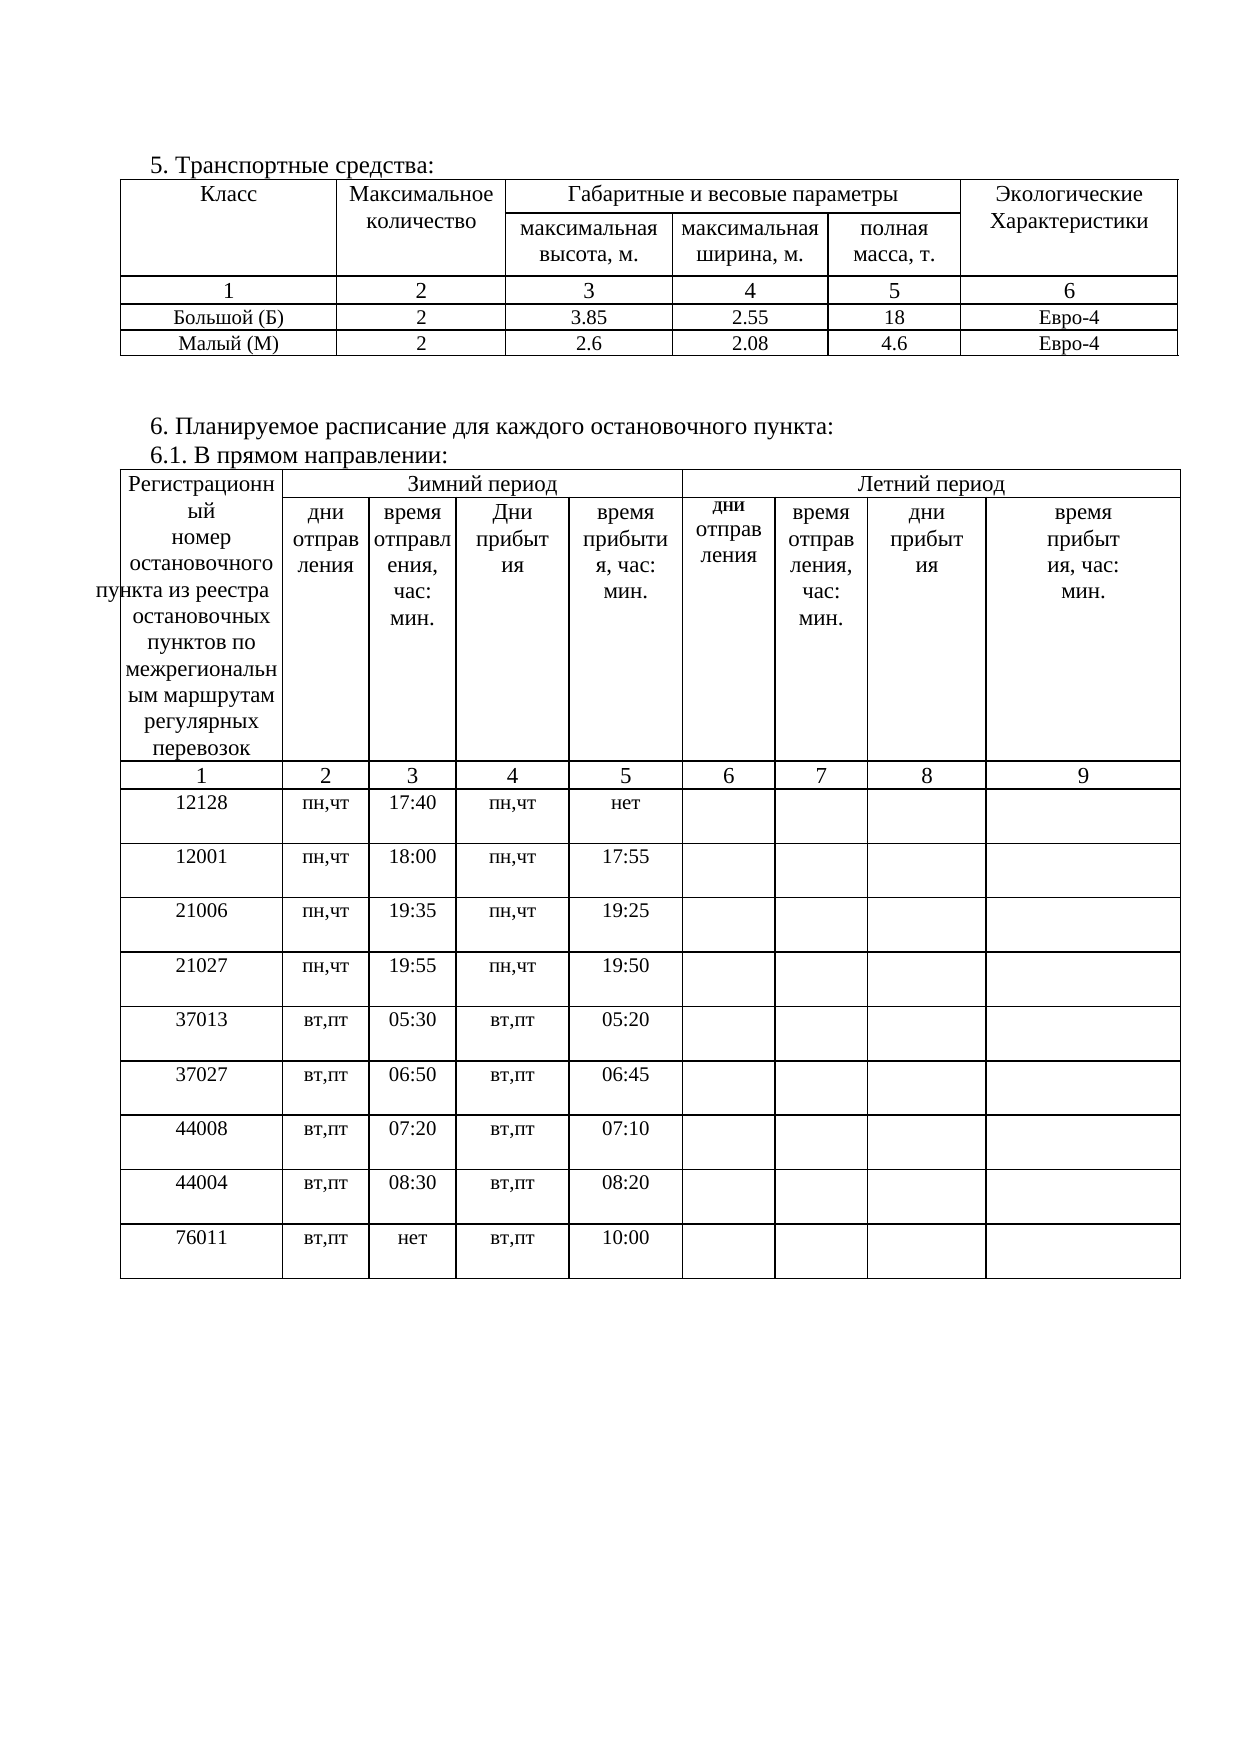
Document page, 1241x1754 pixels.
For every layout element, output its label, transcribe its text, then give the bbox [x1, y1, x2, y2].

table_cell 6 [961, 277, 1177, 303]
table_header Экологические Характеристики [961, 180, 1177, 275]
table_cell пн,чт [283, 953, 368, 1006]
table_cell 9 [987, 762, 1180, 788]
table_cell [683, 1170, 774, 1223]
table_cell вт,пт [283, 1116, 368, 1169]
table_cell пн,чт [457, 953, 568, 1006]
table_cell 08:20 [570, 1170, 682, 1223]
table_cell пн,чт [283, 844, 368, 897]
table_cell 18:00 [370, 844, 455, 897]
table_cell 07:20 [370, 1116, 455, 1169]
table_cell пн,чт [283, 790, 368, 842]
table_cell 18 [829, 305, 960, 329]
table_cell [987, 898, 1180, 951]
table_cell 2 [283, 762, 368, 788]
table_cell 1 [121, 277, 336, 303]
table_cell вт,пт [283, 1007, 368, 1060]
table_cell 44004 [121, 1170, 282, 1223]
table_cell 2.08 [673, 331, 827, 354]
table_cell [987, 1062, 1180, 1114]
table_cell [776, 953, 867, 1006]
table_cell [683, 844, 774, 897]
table_cell 4 [673, 277, 827, 303]
table_cell 76011 [121, 1225, 282, 1277]
table_cell 19:25 [570, 898, 682, 951]
table_cell 4.6 [829, 331, 960, 354]
table_cell вт,пт [283, 1170, 368, 1223]
table_cell [776, 1225, 867, 1277]
table_cell 21006 [121, 898, 282, 951]
table_cell [868, 898, 985, 951]
table_cell 06:50 [370, 1062, 455, 1114]
table_cell 44008 [121, 1116, 282, 1169]
table_cell 17:40 [370, 790, 455, 842]
table_cell [683, 790, 774, 842]
table_cell 08:30 [370, 1170, 455, 1223]
table_cell дни отправ ления [283, 498, 368, 760]
table_cell вт,пт [283, 1062, 368, 1114]
table_cell 4 [457, 762, 568, 788]
table_cell [683, 1225, 774, 1277]
table_cell [683, 1116, 774, 1169]
table_cell 19:55 [370, 953, 455, 1006]
table_cell время прибыт ия, час: мин. [987, 498, 1180, 760]
table_header Габаритные и весовые параметры [506, 180, 960, 212]
table_cell 8 [868, 762, 985, 788]
table_cell [868, 1116, 985, 1169]
table_cell пн,чт [457, 898, 568, 951]
table_cell [868, 953, 985, 1006]
table_header Класс [121, 180, 336, 275]
table_header Максимальное количество [337, 180, 505, 275]
table_cell 06:45 [570, 1062, 682, 1114]
table_cell Евро-4 [961, 305, 1177, 329]
table_cell [868, 1007, 985, 1060]
table_cell 21027 [121, 953, 282, 1006]
table_cell Малый (М) [121, 331, 336, 354]
table_cell [776, 790, 867, 842]
table_cell 05:20 [570, 1007, 682, 1060]
table_cell дни прибыт ия [868, 498, 985, 760]
table_cell [987, 844, 1180, 897]
table_cell 2 [337, 305, 505, 329]
table_cell [776, 1170, 867, 1223]
table_cell 05:30 [370, 1007, 455, 1060]
table_cell максимальная ширина, м. [673, 214, 827, 275]
table_cell [868, 1225, 985, 1277]
table_cell 12128 [121, 790, 282, 842]
table_cell [868, 1170, 985, 1223]
table_cell [776, 844, 867, 897]
table_cell вт,пт [457, 1062, 568, 1114]
table_cell ДНИ отправ ления [683, 498, 774, 760]
table_cell 19:50 [570, 953, 682, 1006]
table_cell 17:55 [570, 844, 682, 897]
table_cell 37027 [121, 1062, 282, 1114]
table_cell [987, 790, 1180, 842]
table_cell [868, 844, 985, 897]
table_cell Дни прибыт ия [457, 498, 568, 760]
table_cell 7 [776, 762, 867, 788]
table_cell 5 [570, 762, 682, 788]
table_cell [776, 1007, 867, 1060]
table_cell вт,пт [283, 1225, 368, 1277]
table_cell нет [570, 790, 682, 842]
table_cell [868, 790, 985, 842]
table_cell [683, 1062, 774, 1114]
table_cell вт,пт [457, 1116, 568, 1169]
table_cell полная масса, т. [829, 214, 960, 275]
table_cell 12001 [121, 844, 282, 897]
table_cell 37013 [121, 1007, 282, 1060]
table_cell [987, 1116, 1180, 1169]
table_cell время отправл ения, час: мин. [370, 498, 455, 760]
table_cell 2 [337, 277, 505, 303]
table_header Регистрационный номер остановочного пункта из реестра остановочных пунктов по межрегиональным маршрутам регулярных перевозок [121, 470, 282, 760]
table_cell [776, 1116, 867, 1169]
table_cell 10:00 [570, 1225, 682, 1277]
table_cell 2 [337, 331, 505, 354]
table_cell 2.6 [506, 331, 672, 354]
text 6.1. В прямом направлении: [150, 440, 1090, 469]
table_header Летний период [683, 470, 1180, 497]
table_cell [776, 1062, 867, 1114]
table_cell время отправ ления, час: мин. [776, 498, 867, 760]
table_cell 5 [829, 277, 960, 303]
table_cell пн,чт [283, 898, 368, 951]
table_cell вт,пт [457, 1225, 568, 1277]
table_cell вт,пт [457, 1170, 568, 1223]
table_cell максимальная высота, м. [506, 214, 672, 275]
table_cell 19:35 [370, 898, 455, 951]
table_cell [683, 953, 774, 1006]
table_cell 2.55 [673, 305, 827, 329]
table_cell [683, 898, 774, 951]
table_cell пн,чт [457, 844, 568, 897]
table_cell время прибыти я, час: мин. [570, 498, 682, 760]
table_cell [987, 953, 1180, 1006]
text 5. Транспортные средства: [150, 150, 1090, 179]
table_cell [987, 1007, 1180, 1060]
table_cell [987, 1225, 1180, 1277]
table_cell 3.85 [506, 305, 672, 329]
table_cell вт,пт [457, 1007, 568, 1060]
table_cell 07:10 [570, 1116, 682, 1169]
table_cell [868, 1062, 985, 1114]
table_cell Евро-4 [961, 331, 1177, 354]
text 6. Планируемое расписание для каждого остановочного пункта: [150, 411, 1090, 440]
table_cell [987, 1170, 1180, 1223]
table_cell пн,чт [457, 790, 568, 842]
table_cell Большой (Б) [121, 305, 336, 329]
table_cell [683, 1007, 774, 1060]
table_cell 3 [506, 277, 672, 303]
table_cell [776, 898, 867, 951]
table_cell 6 [683, 762, 774, 788]
table_cell 3 [370, 762, 455, 788]
table_cell 1 [121, 762, 282, 788]
table_header Зимний период [283, 470, 682, 497]
table_cell нет [370, 1225, 455, 1277]
